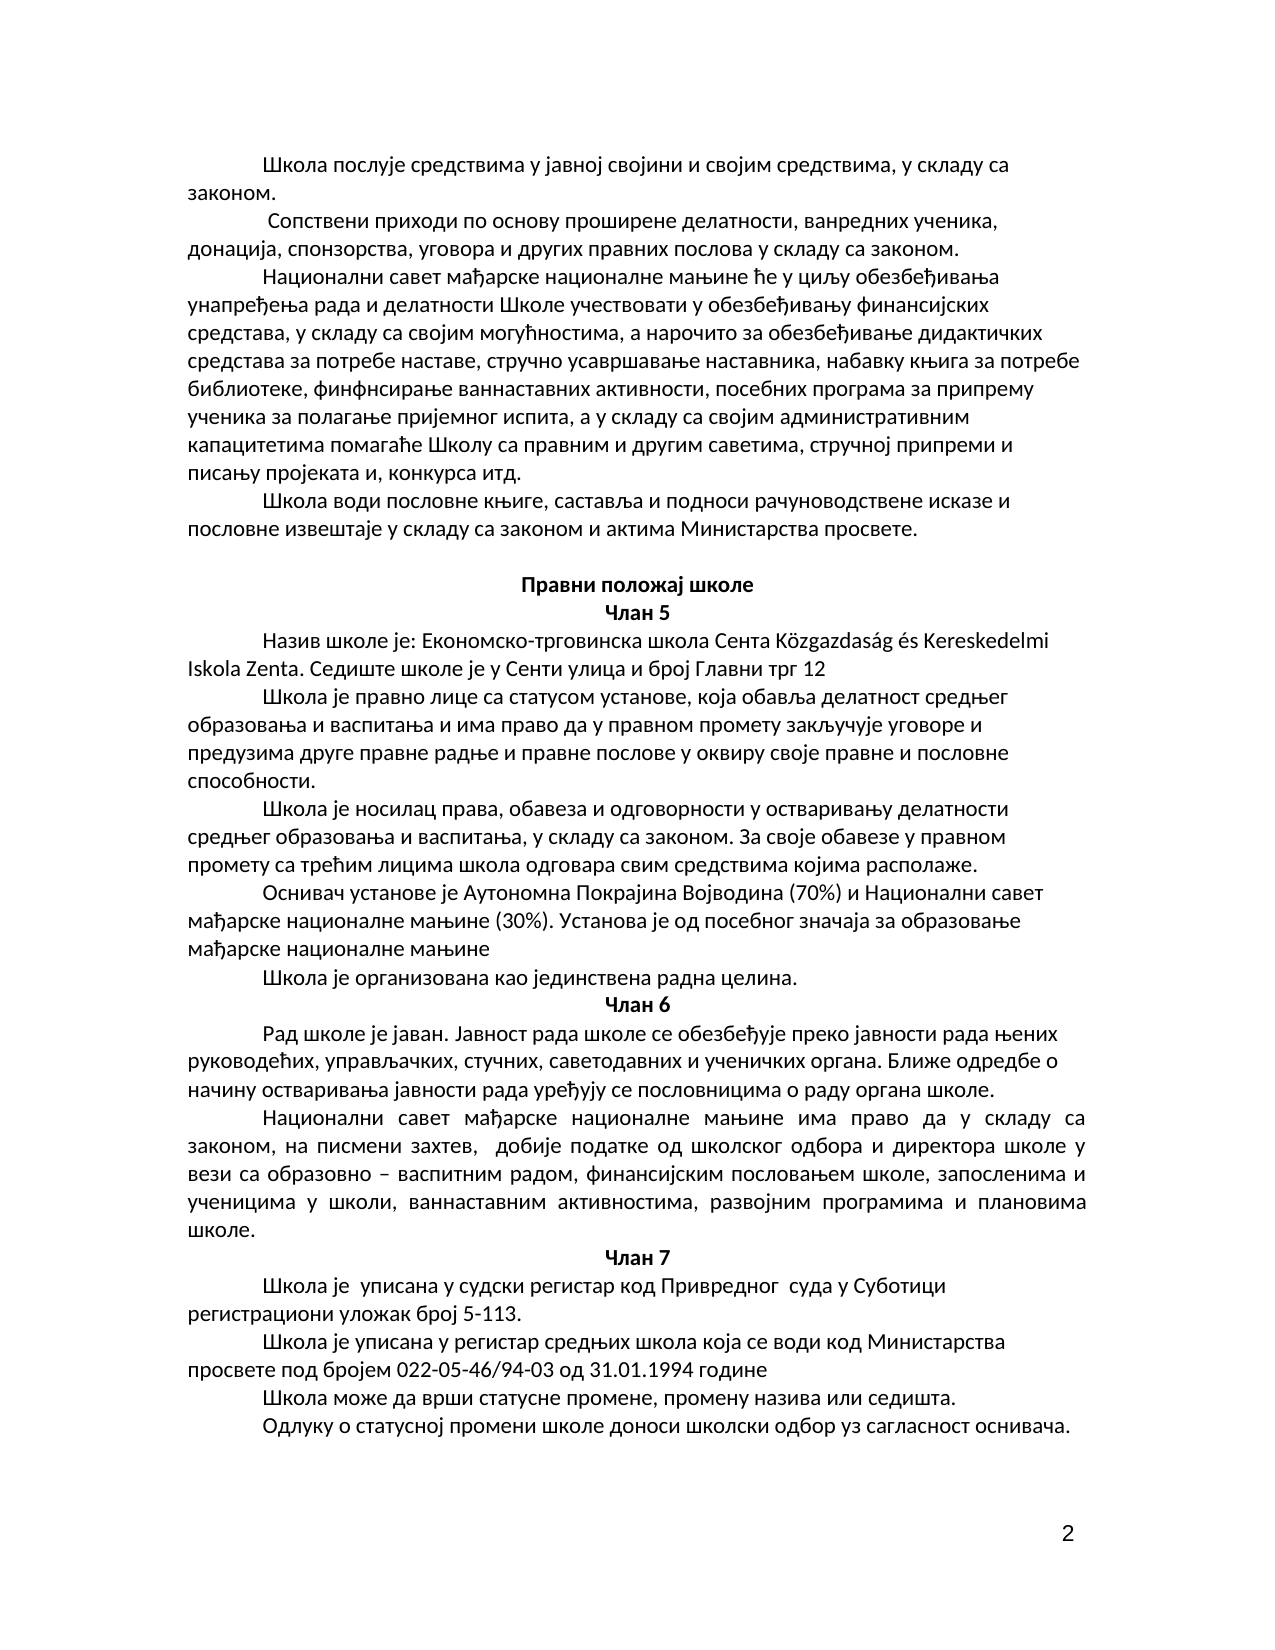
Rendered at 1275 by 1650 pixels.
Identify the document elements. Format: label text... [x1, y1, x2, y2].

text Школа је уписана у судски регистар код Привредног суда у Суботици регистрациони уложак број 5-113. [187, 1271, 1087, 1327]
text Одлуку о статусној промени школе доноси школски одбор уз сагласност оснивача. [187, 1411, 1087, 1439]
text Правни положај школе [187, 570, 1087, 598]
text Школа је организована као јединствена радна целина. [187, 963, 1087, 991]
text Рад школе је јаван. Јавност рада школе се обезбеђује преко јавности рада њених руководећих, управљачких, стучних, саветодавних и ученичких органа. Ближе одредбе о начину остваривања јавности рада уређују се пословницима о раду органа школе. [187, 1019, 1087, 1103]
text Члан 6 [187, 991, 1087, 1019]
text Школа је правно лице са статусом установе, која обавља делатност средњег образовања и васпитања и има право да у правном промету закључује уговоре и предузима друге правне радње и правне послове у оквиру своје правне и пословне способности. [187, 682, 1087, 794]
text Национални савет мађарске националне мањине има право да у складу са законом, на писмени захтев, добије податке од школског одбора и директора школе у вези са образовно – васпитним радом, финансијским пословањем школе, запосленима и ученицима у школи, ваннаставним активностима, развојним програмима и плановима школе. [187, 1103, 1087, 1243]
text Школа послује средствима у јавној својини и својим средствима, у складу са законом. [187, 150, 1087, 206]
text Члан 5 [187, 598, 1087, 626]
text Школа је носилац права, обавеза и одговорности у остваривању делатности средњег образовања и васпитања, у складу са законом. За своје обавезе у правном промету са трећим лицима школа одговара свим средствима којима располаже. [187, 794, 1087, 878]
text Члан 7 [187, 1243, 1087, 1271]
text Школа може да врши статусне промене, промену назива или седишта. [187, 1383, 1087, 1411]
text Назив школе је: Економско-трговинска школа Сента Közgazdaság és Kereskedelmi Iskola Zenta. Седиште школе је у Сенти улица и број Главни трг 12 [187, 626, 1087, 682]
text Национални савет мађарске националне мањине ће у циљу обезбеђивања унапређења рада и делатности Школе учествовати у обезбеђивању финансијских средстава, у складу са својим могућностима, а нарочито за обезбеђивање дидактичких средстава за потребе наставе, стручно усавршавање наставника, набавку књига за потребе библиотеке, финфнсирање ваннаставних активности, посебних програма за припрему ученика за полагање пријемног испита, а у складу са својим административним капацитетима помагаће Школу са правним и другим саветима, стручној припреми и писању пројеката и, конкурса итд. [187, 262, 1087, 486]
text Сопствени приходи по основу проширене делатности, ванредних ученика, донација, спонзорства, уговора и других правних послова у складу са законом. [187, 206, 1087, 262]
text Оснивач установе је Аутономна Покрајина Војводина (70%) и Национални савет мађарске националне мањине (30%). Установа је од посебног значаја за образовање мађарске националне мањине [187, 878, 1087, 963]
text Школа је уписана у регистар средњих школа која се води код Министарства просвете под бројем 022-05-46/94-03 од 31.01.1994 године [187, 1327, 1087, 1383]
text Школа води пословне књиге, саставља и подноси рачуноводствене исказе и пословне извештаје у складу са законом и актима Министарства просвете. [187, 486, 1087, 542]
